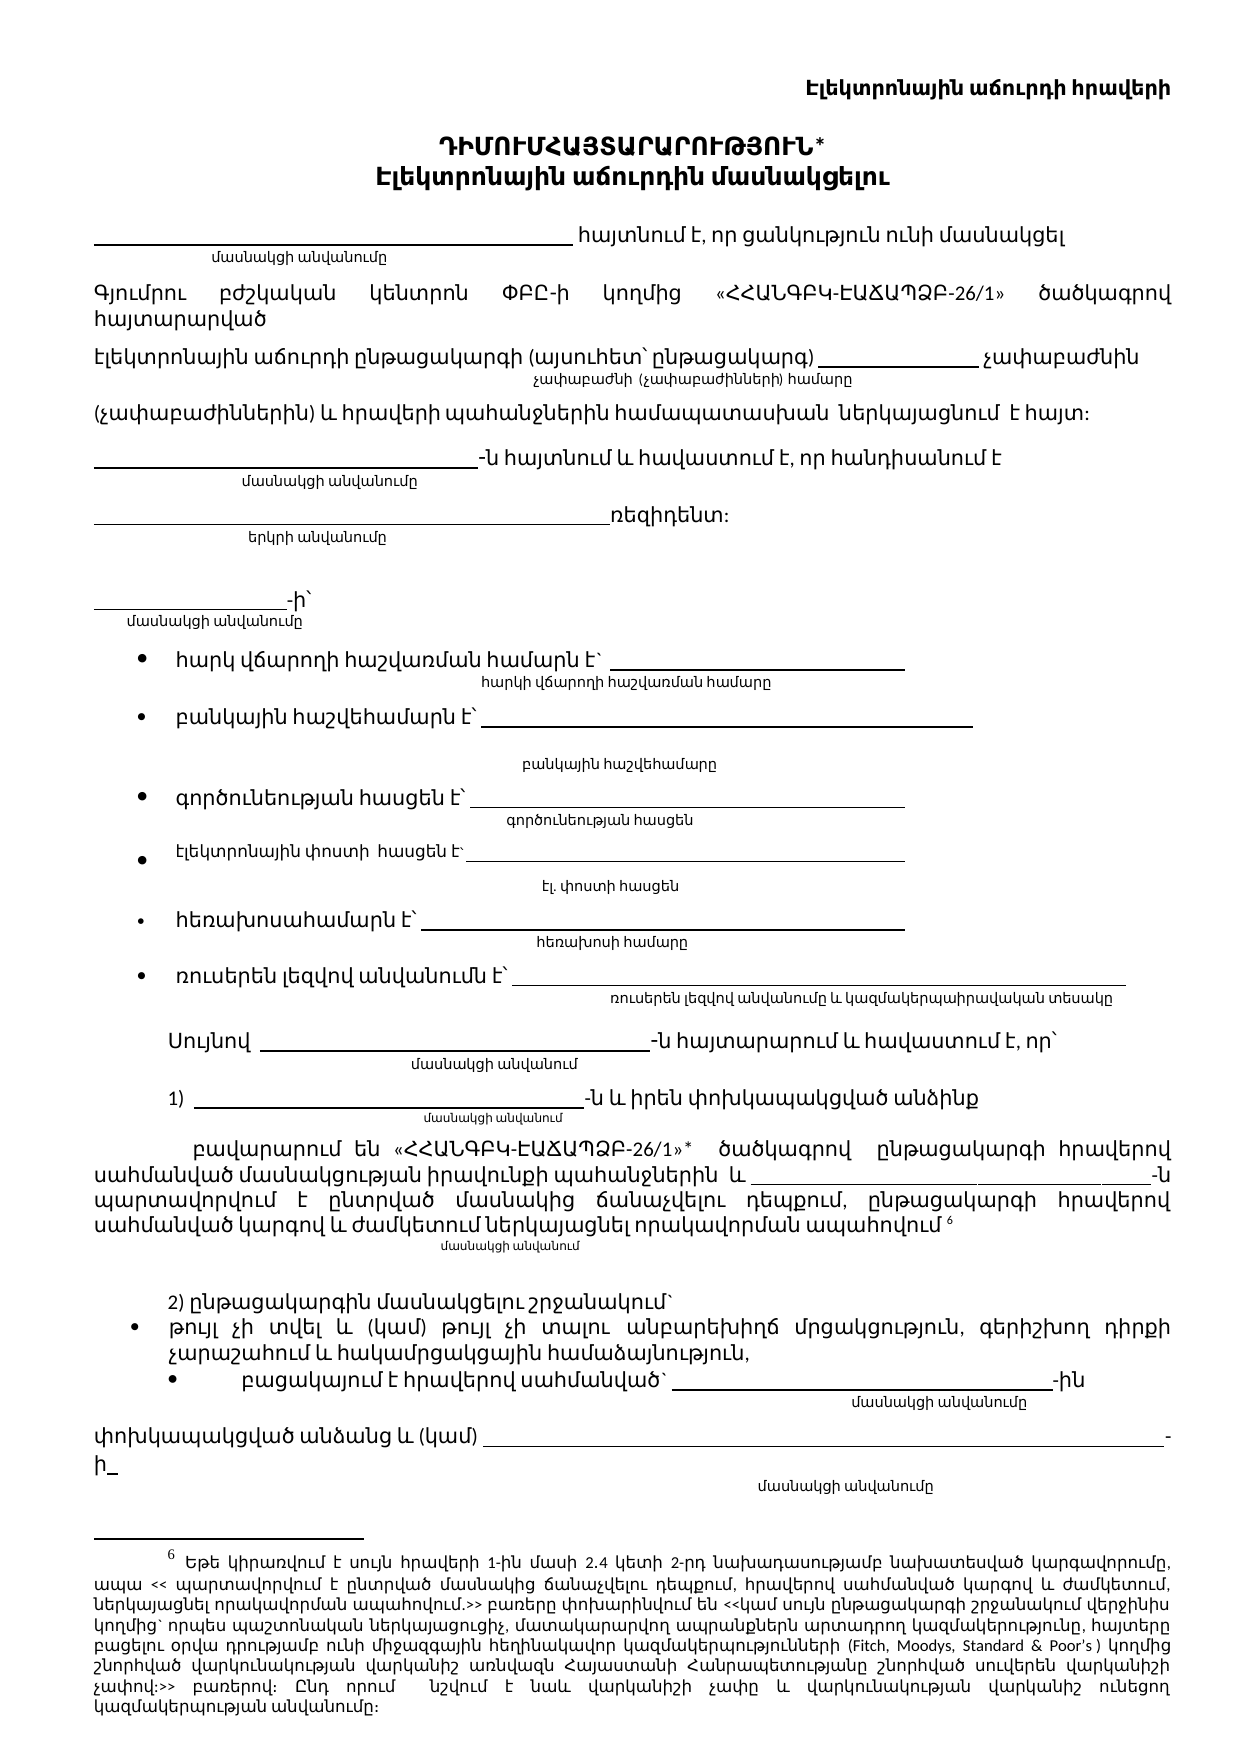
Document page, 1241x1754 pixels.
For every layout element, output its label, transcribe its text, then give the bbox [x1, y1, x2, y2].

text երկրի անվանումը [94, 528, 1171, 558]
list հարկ վճարողի հաշվառման համարն է` [138, 643, 1171, 673]
text ԴԻՄՈՒՄՀԱՅՏԱՐԱՐՈՒԹՅՈՒՆ* [94, 131, 1171, 161]
text -ի՝ [94, 587, 1171, 612]
text 1) -ն և իրեն փոխկապակցված անձինք [94, 1086, 1171, 1111]
text բավարարում են «ՀՀԱՆԳԲԿ-ԷԱՃԱՊՁԲ-26/1»* ծածկագրով ընթացակարգի հրավերով սահմանված մասնակցության իրավունքի պահանջներին և -ն պարտավորվում է ընտրված մասնակից ճանաչվելու դեպքում, ընթացակարգի հրավերով սահմանված կարգով և ժամկետում ներկայացնել որակավորման ապահովում [94, 1136, 1171, 1238]
text մասնակցի անվանումը [94, 1393, 1171, 1424]
text Էլեկտրոնային աճուրդի հրավերի [94, 75, 1171, 100]
text 2) ընթացակարգին մասնակցելու շրջանակում` [94, 1289, 1171, 1314]
list բացակայում է հրավերով սահմանված` -ին [94, 1365, 1171, 1393]
text ռեզիդենտ: [94, 502, 1171, 528]
text մասնակցի անվանումը [94, 248, 1171, 278]
text փոխկապակցված անձանց և (կամ) -ի [94, 1424, 1171, 1477]
text ռուսերեն լեզվով անվանումը և կազմակերպաիրավական տեսակը [536, 989, 1171, 1019]
list թույլ չի տվել և (կամ) թույլ չի տալու անբարեխիղճ մրցակցություն, գերիշխող դիրքի չարաշահում և հակամրցակցային համաձայնություն, [131, 1314, 1171, 1365]
text էլեկտրոնային աճուրդի ընթացակարգի (այսուհետ՝ ընթացակարգ) չափաբաժնին [94, 344, 1171, 370]
text Սույնով -ն հայտարարում և հավաստում է, որ՝ [94, 1024, 1171, 1055]
text Գյումրու բժշկական կենտրոն ՓԲԸ-ի կողմից «ՀՀԱՆԳԲԿ-ԷԱՃԱՊՁԲ-26/1» ծածկագրով հայտարարված [94, 278, 1171, 332]
text մասնակցի անվանում [94, 1111, 1171, 1136]
text մասնակցի անվանումը [94, 612, 1171, 643]
text հարկի վճարողի հաշվառման համարը [94, 673, 1171, 704]
text -ն հայտնում և հավաստում է, որ հանդիսանում է [94, 441, 1171, 472]
list էլեկտրոնային փոստի հասցեն է՝ [138, 841, 1171, 877]
list ռուսերեն լեզվով անվանումն է՝ [138, 963, 1171, 989]
text մասնակցի անվանումը [94, 472, 1171, 502]
text մասնակցի անվանում [94, 1055, 1171, 1086]
text հայտնում է, որ ցանկություն ունի մասնակցել [94, 222, 1171, 248]
subtitle Էլեկտրոնային աճուրդին մասնակցելու [94, 161, 1171, 192]
text էլ. փոստի հասցեն [94, 877, 1171, 908]
text չափաբաժնի (չափաբաժինների) համարը [94, 370, 1171, 401]
text հեռախոսի համարը [462, 933, 1171, 963]
text մասնակցի անվանումը [94, 1477, 1171, 1508]
text մասնակցի անվանում [94, 1238, 1171, 1263]
list գործունեության հասցեն է՝ [138, 785, 1171, 811]
list բանկային հաշվեհամարն է՝ [138, 704, 1171, 755]
text գործունեության հասցեն [94, 811, 1171, 841]
text (չափաբաժիններին) և հրավերի պահանջներին համապատասխան ներկայացնում է հայտ: [94, 401, 1171, 426]
list հեռախոսահամարն է՝ [138, 908, 1171, 933]
text բանկային հաշվեհամարը [94, 755, 1171, 785]
